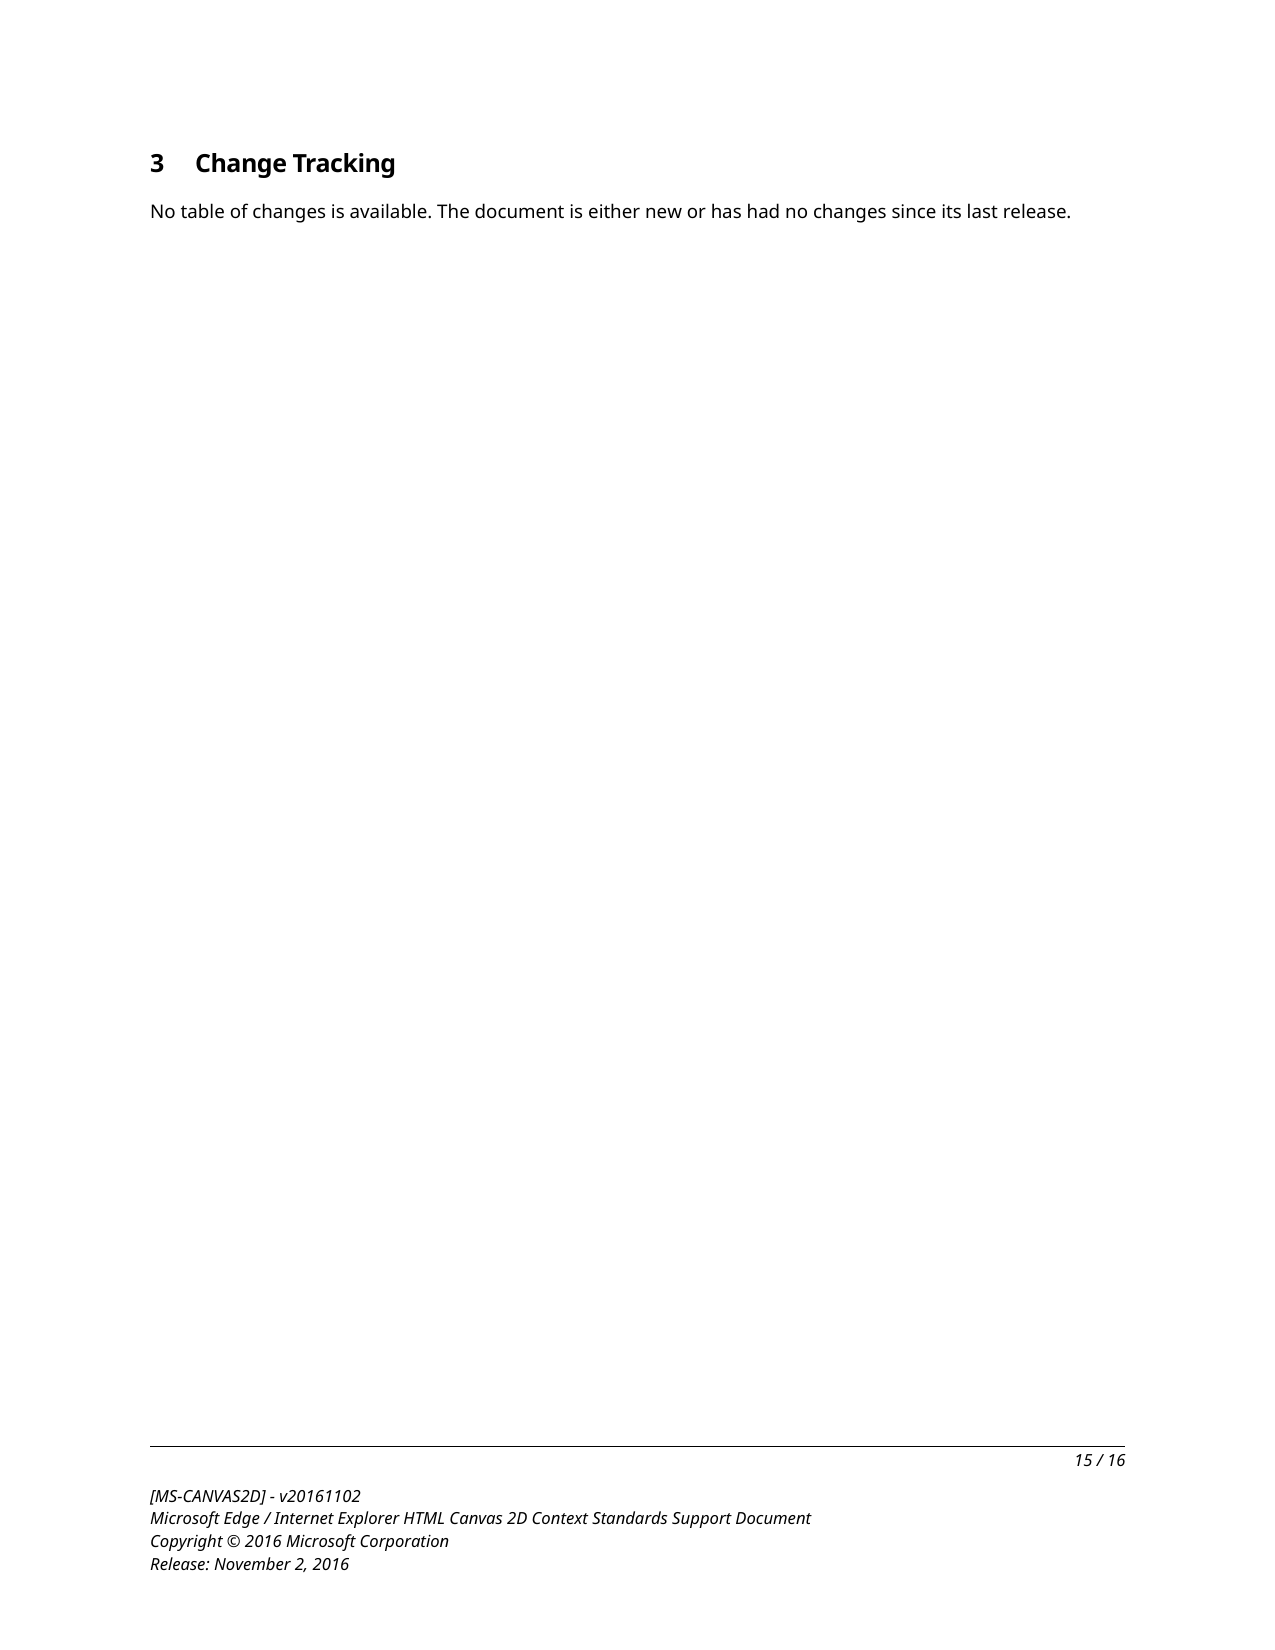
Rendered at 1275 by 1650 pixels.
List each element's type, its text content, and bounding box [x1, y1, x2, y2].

text No table of changes is available. The document is either new or has had no changes since its last release. [150, 199, 1125, 224]
subtitle Change Tracking [150, 146, 1125, 180]
